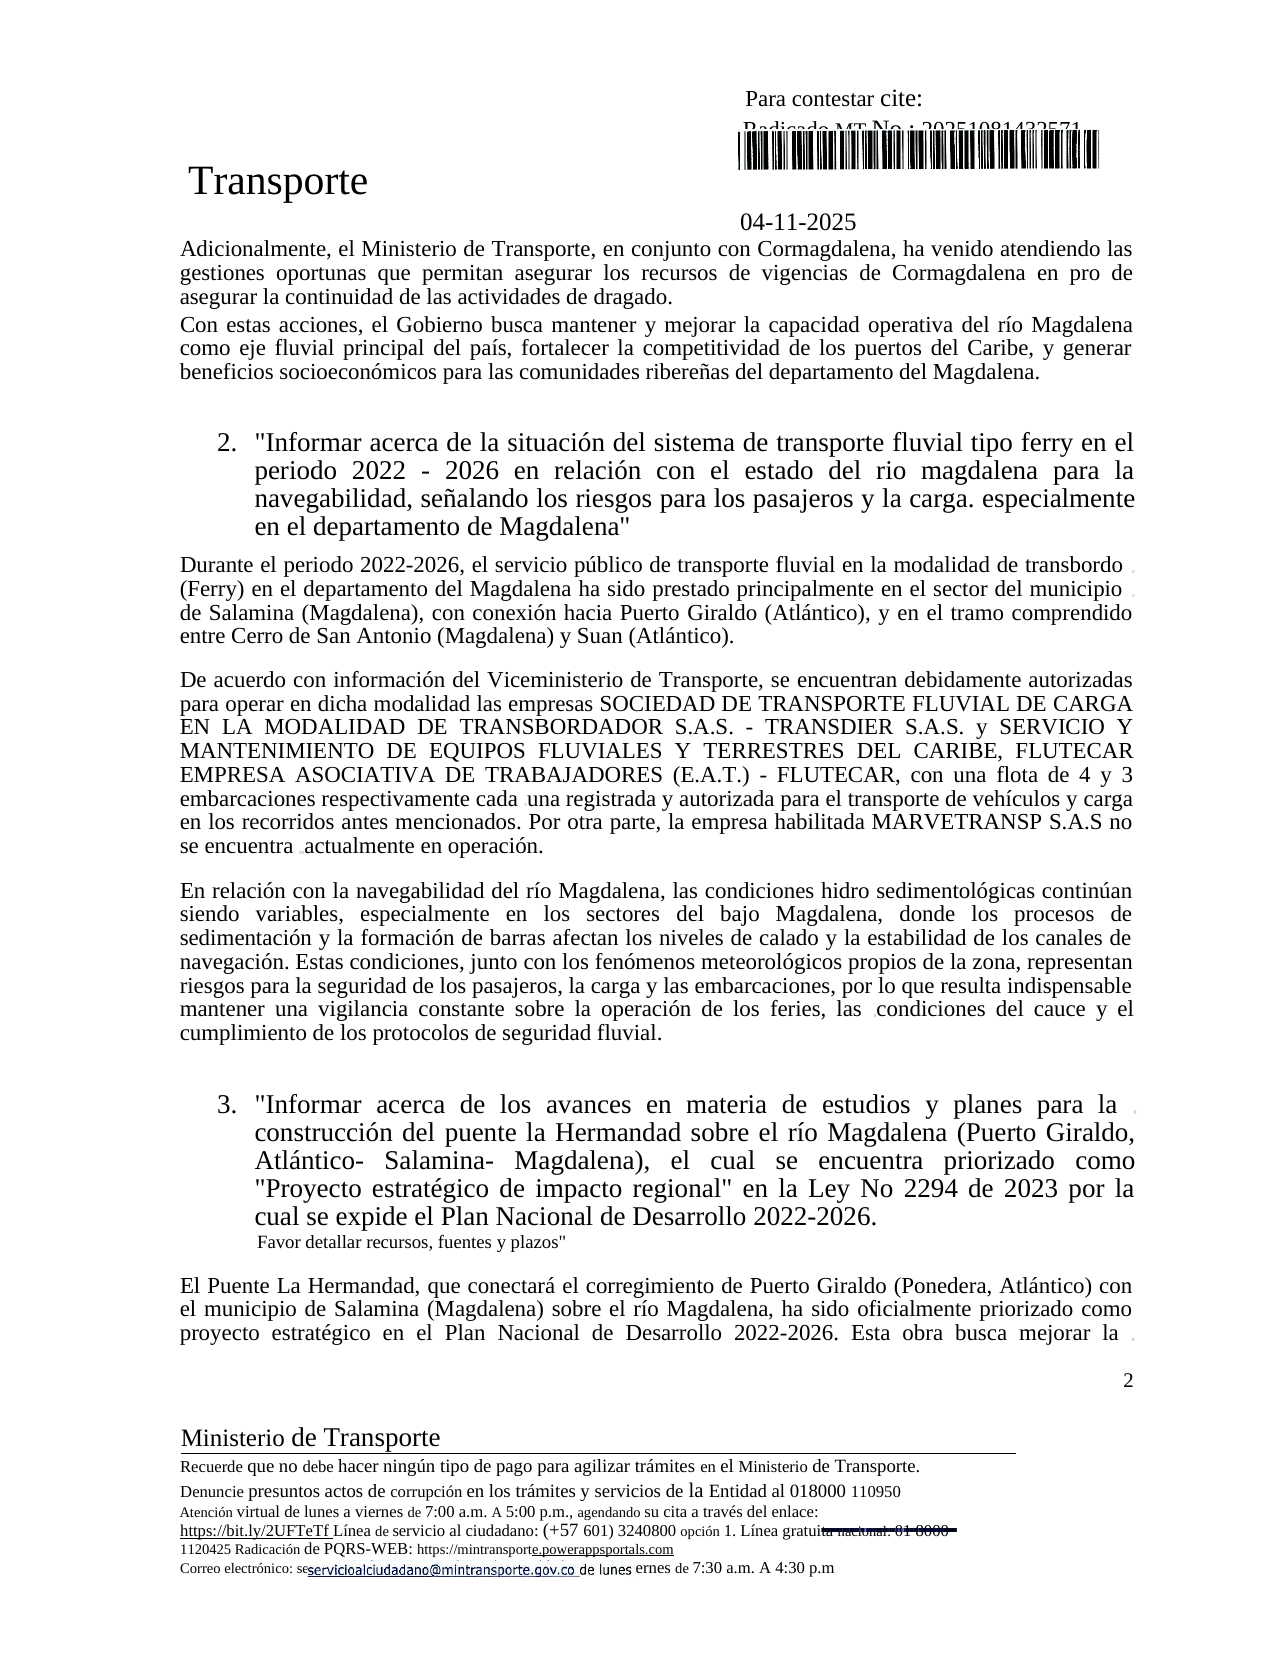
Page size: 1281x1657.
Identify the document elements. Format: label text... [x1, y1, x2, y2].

list "Informar acerca de la situación del sistema de transporte fluvial tipo ferry en el periodo 2022 - 2026 en relación con el estado del rio magdalena para la navegabilidad, señalando los riesgos para los pasajeros y la carga. especialmente en el departamento de Magdalena" [217, 429, 1136, 542]
text Favor detallar recursos, fuentes y plazos" [257, 1231, 1135, 1253]
text En relación con la navegabilidad del río Magdalena, las condiciones hidro sedimentológicas continúan siendo variables, especialmente en los sectores del bajo Magdalena, donde los procesos de sedimentación y la formación de barras afectan los niveles de calado y la estabilidad de los canales de navegación. Estas condiciones, junto con los fenómenos meteorológicos propios de la zona, representan riesgos para la seguridad de los pasajeros, la carga y las embarcaciones, por lo que resulta indispensable mantener una vigilancia constante sobre la operación de los feries, las condiciones del cauce y el cumplimiento de los protocolos de seguridad fluvial. [179, 879, 1134, 1046]
picture [307, 1560, 635, 1577]
text Durante el periodo 2022-2026, el servicio público de transporte fluvial en la modalidad de transbordo (Ferry) en el departamento del Magdalena ha sido prestado principalmente en el sector del municipio de Salamina (Magdalena), con conexión hacia Puerto Giraldo (Atlántico), y en el tramo comprendido entre Cerro de San Antonio (Magdalena) y Suan (Atlántico). [179, 554, 1134, 649]
text Adicionalmente, el Ministerio de Transporte, en conjunto con Cormagdalena, ha venido atendiendo las gestiones oportunas que permitan asegurar los recursos de vigencias de Cormagdalena en pro de asegurar la continuidad de las actividades de dragado. [179, 238, 1134, 309]
text De acuerdo con información del Viceministerio de Transporte, se encuentran debidamente autorizadas para operar en dicha modalidad las empresas SOCIEDAD DE TRANSPORTE FLUVIAL DE CARGA EN LA MODALIDAD DE TRANSBORDADOR S.A.S. - TRANSDIER S.A.S. y SERVICIO Y MANTENIMIENTO DE EQUIPOS FLUVIALES Y TERRESTRES DEL CARIBE, FLUTECAR EMPRESA ASOCIATIVA DE TRABAJADORES (E.A.T.) - FLUTECAR, con una flota de 4 y 3 embarcaciones respectivamente cada una registrada y autorizada para el transporte de vehículos y carga en los recorridos antes mencionados. Por otra parte, la empresa habilitada MARVETRANSP S.A.S no se encuentra actualmente en operación. [179, 668, 1134, 858]
picture [738, 129, 1100, 170]
text Con estas acciones, el Gobierno busca mantener y mejorar la capacidad operativa del río Magdalena como eje fluvial principal del país, fortalecer la competitividad de los puertos del Caribe, y generar beneficios socioeconómicos para las comunidades ribereñas del departamento del Magdalena. [179, 313, 1134, 384]
picture [821, 1528, 957, 1532]
list "Informar acerca de los avances en materia de estudios y planes para la construcción del puente la Hermandad sobre el río Magdalena (Puerto Giraldo, Atlántico- Salamina- Magdalena), el cual se encuentra priorizado como "Proyecto estratégico de impacto regional" en la Ley No 2294 de 2023 por la cual se expide el Plan Nacional de Desarrollo 2022-2026. [217, 1091, 1136, 1231]
